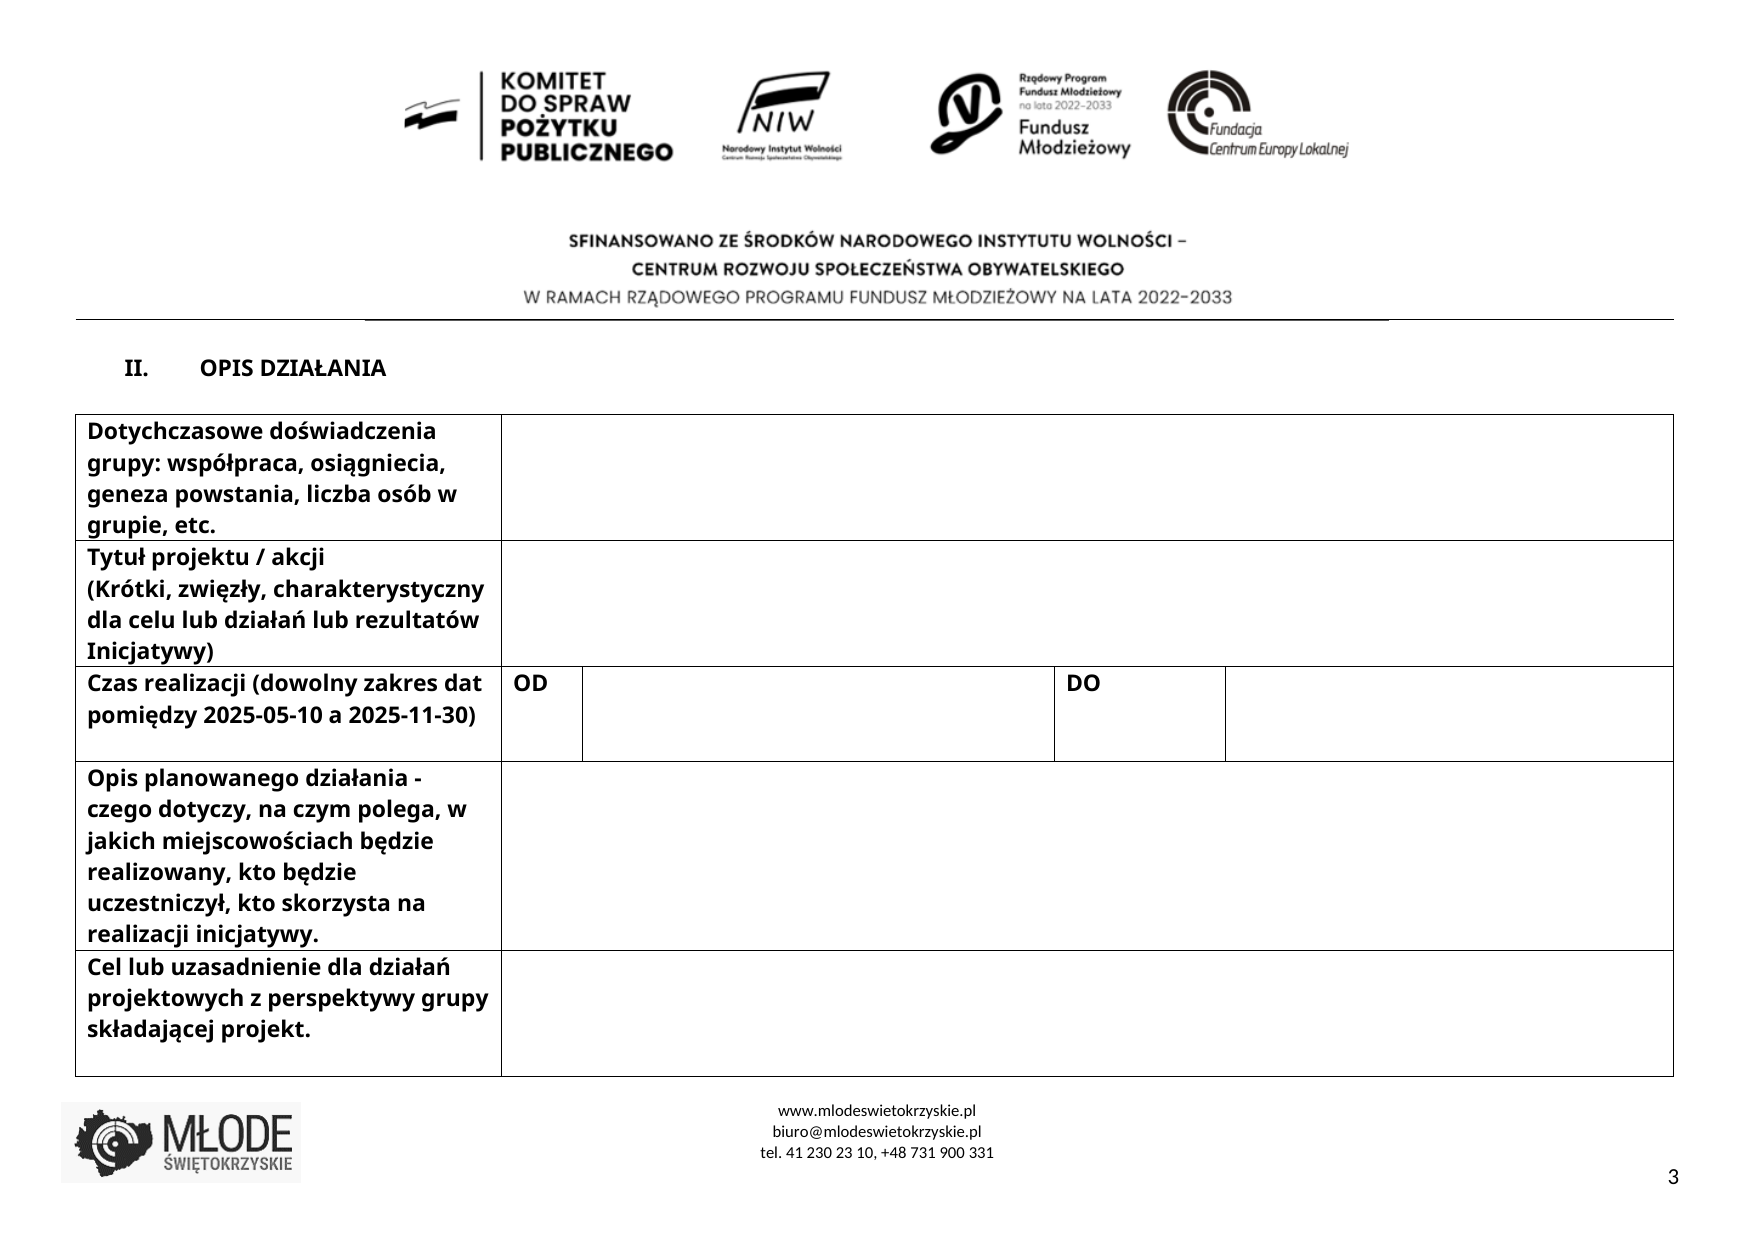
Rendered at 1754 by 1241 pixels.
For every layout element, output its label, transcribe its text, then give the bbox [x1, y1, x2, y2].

table_cell Tytuł projektu / akcji (Krótki, zwięzły, charakterystyczny dla celu lub działań lub rezultatów Inicjatywy) [76, 541, 501, 666]
table_cell Cel lub uzasadnienie dla działań projektowych z perspektywy grupy składającej projekt. [76, 951, 501, 1076]
table_cell [502, 762, 1673, 949]
table_cell [502, 415, 1673, 540]
table_cell [1226, 667, 1673, 761]
table_cell Czas realizacji (dowolny zakres dat pomiędzy 2025-05-10 a 2025-11-30) [76, 667, 501, 761]
table_cell [502, 541, 1673, 666]
table_cell Opis planowanego działania - czego dotyczy, na czym polega, w jakich miejscowościach będzie realizowany, kto będzie uczestniczył, kto skorzysta na realizacji inicjatywy. [76, 762, 501, 949]
picture [61, 1102, 301, 1183]
table_cell Dotychczasowe doświadczenia grupy: współpraca, osiągniecia, geneza powstania, liczba osób w grupie, etc. [76, 415, 501, 540]
table_cell OD [502, 667, 582, 761]
table_cell [583, 667, 1054, 761]
table_cell OPIS DZIAŁANIA [76, 320, 502, 414]
table_cell DO [1055, 667, 1225, 761]
picture [404, 29, 1350, 319]
table_cell [502, 320, 1054, 414]
table_cell [502, 951, 1673, 1076]
table_cell [1055, 320, 1674, 414]
